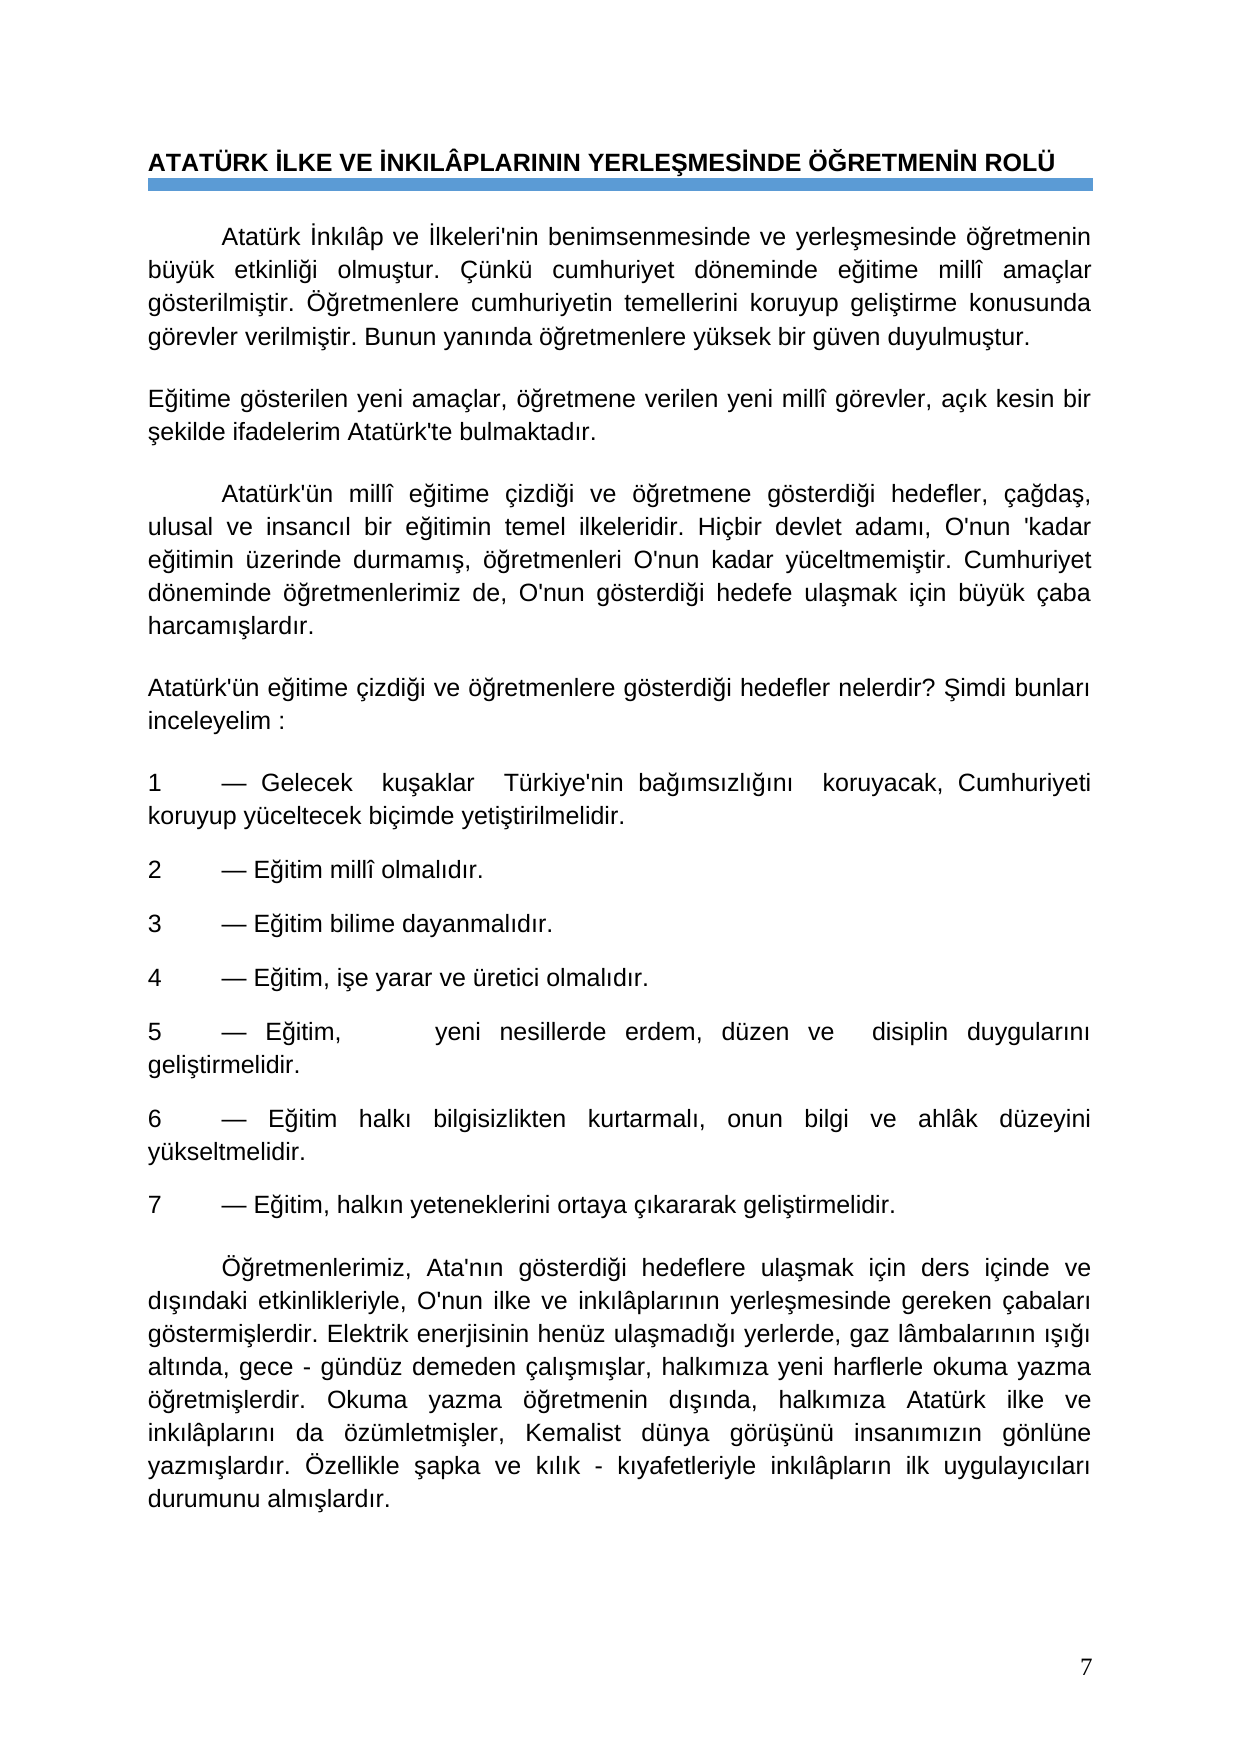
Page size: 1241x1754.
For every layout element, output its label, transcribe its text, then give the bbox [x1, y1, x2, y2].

text 1 — Gelecek kuşaklar Türkiye'nin bağımsızlığını koruyacak, Cumhuriyeti koruyup yüceltecek biçimde yetiştirilmelidir. [148, 768, 1093, 830]
text Öğretmenlerimiz, Ata'nın gösterdiği hedeflere ulaşmak için ders içinde ve dışındaki etkinlikleriyle, O'nun ilke ve inkılâplarının yerleşmesinde gereken çabaları göstermişlerdir. Elektrik enerjisinin henüz ulaşmadığı yerlerde, gaz lâmbalarının ışığı altında, gece - gündüz demeden çalışmışlar, halkımıza yeni harflerle okuma yazma öğretmişlerdir. Okuma yazma öğretmenin dışında, halkımıza Atatürk ilke ve inkılâplarını da özümletmişler, Kemalist dünya görüşünü insanımızın gönlüne yazmışlardır. Özellikle şapka ve kılık - kıyafetleriyle inkılâpların ilk uygulayıcıları durumunu almışlardır. [148, 1253, 1093, 1513]
text 3 — Eğitim bilime dayanmalıdır. [148, 909, 1093, 938]
text 6 — Eğitim halkı bilgisizlikten kurtarmalı, onun bilgi ve ahlâk düzeyini yükseltmelidir. [148, 1104, 1093, 1165]
text 2 — Eğitim millî olmalıdır. [148, 855, 1093, 884]
text Atatürk'ün millî eğitime çizdiği ve öğretmene gösterdiği hedefler, çağdaş, ulusal ve insancıl bir eğitimin temel ilkeleridir. Hiçbir devlet adamı, O'nun 'kadar eğitimin üzerinde durmamış, öğretmenleri O'nun kadar yüceltmemiştir. Cumhuriyet döneminde öğretmenlerimiz de, O'nun gösterdiği hedefe ulaşmak için büyük çaba harcamışlardır. [148, 479, 1093, 640]
text Atatürk'ün eğitime çizdiği ve öğretmenlere gösterdiği hedefler nelerdir? Şimdi bunları inceleyelim : [148, 673, 1093, 735]
text Eğitime gösterilen yeni amaçlar, öğretmene verilen yeni millî görevler, açık kesin bir şekilde ifadelerim Atatürk'te bulmaktadır. [148, 384, 1093, 445]
text 5 — Eğitim, yeni nesillerde erdem, düzen ve disiplin duygularını geliştirmelidir. [148, 1017, 1093, 1078]
subtitle ATATÜRK İLKE VE İNKILÂPLARININ YERLEŞMESİNDE ÖĞRETMENİN ROLÜ [148, 148, 1093, 178]
text 4 — Eğitim, işe yarar ve üretici olmalıdır. [148, 963, 1093, 992]
text 7 — Eğitim, halkın yeteneklerini ortaya çıkararak geliştirmelidir. [148, 1191, 1093, 1219]
text Atatürk İnkılâp ve İlkeleri'nin benimsenmesinde ve yerleşmesinde öğretmenin büyük etkinliği olmuştur. Çünkü cumhuriyet döneminde eğitime millî amaçlar gösterilmiştir. Öğretmenlere cumhuriyetin temellerini koruyup geliştirme konusunda görevler verilmiştir. Bunun yanında öğretmenlere yüksek bir güven duyulmuştur. [148, 222, 1093, 350]
